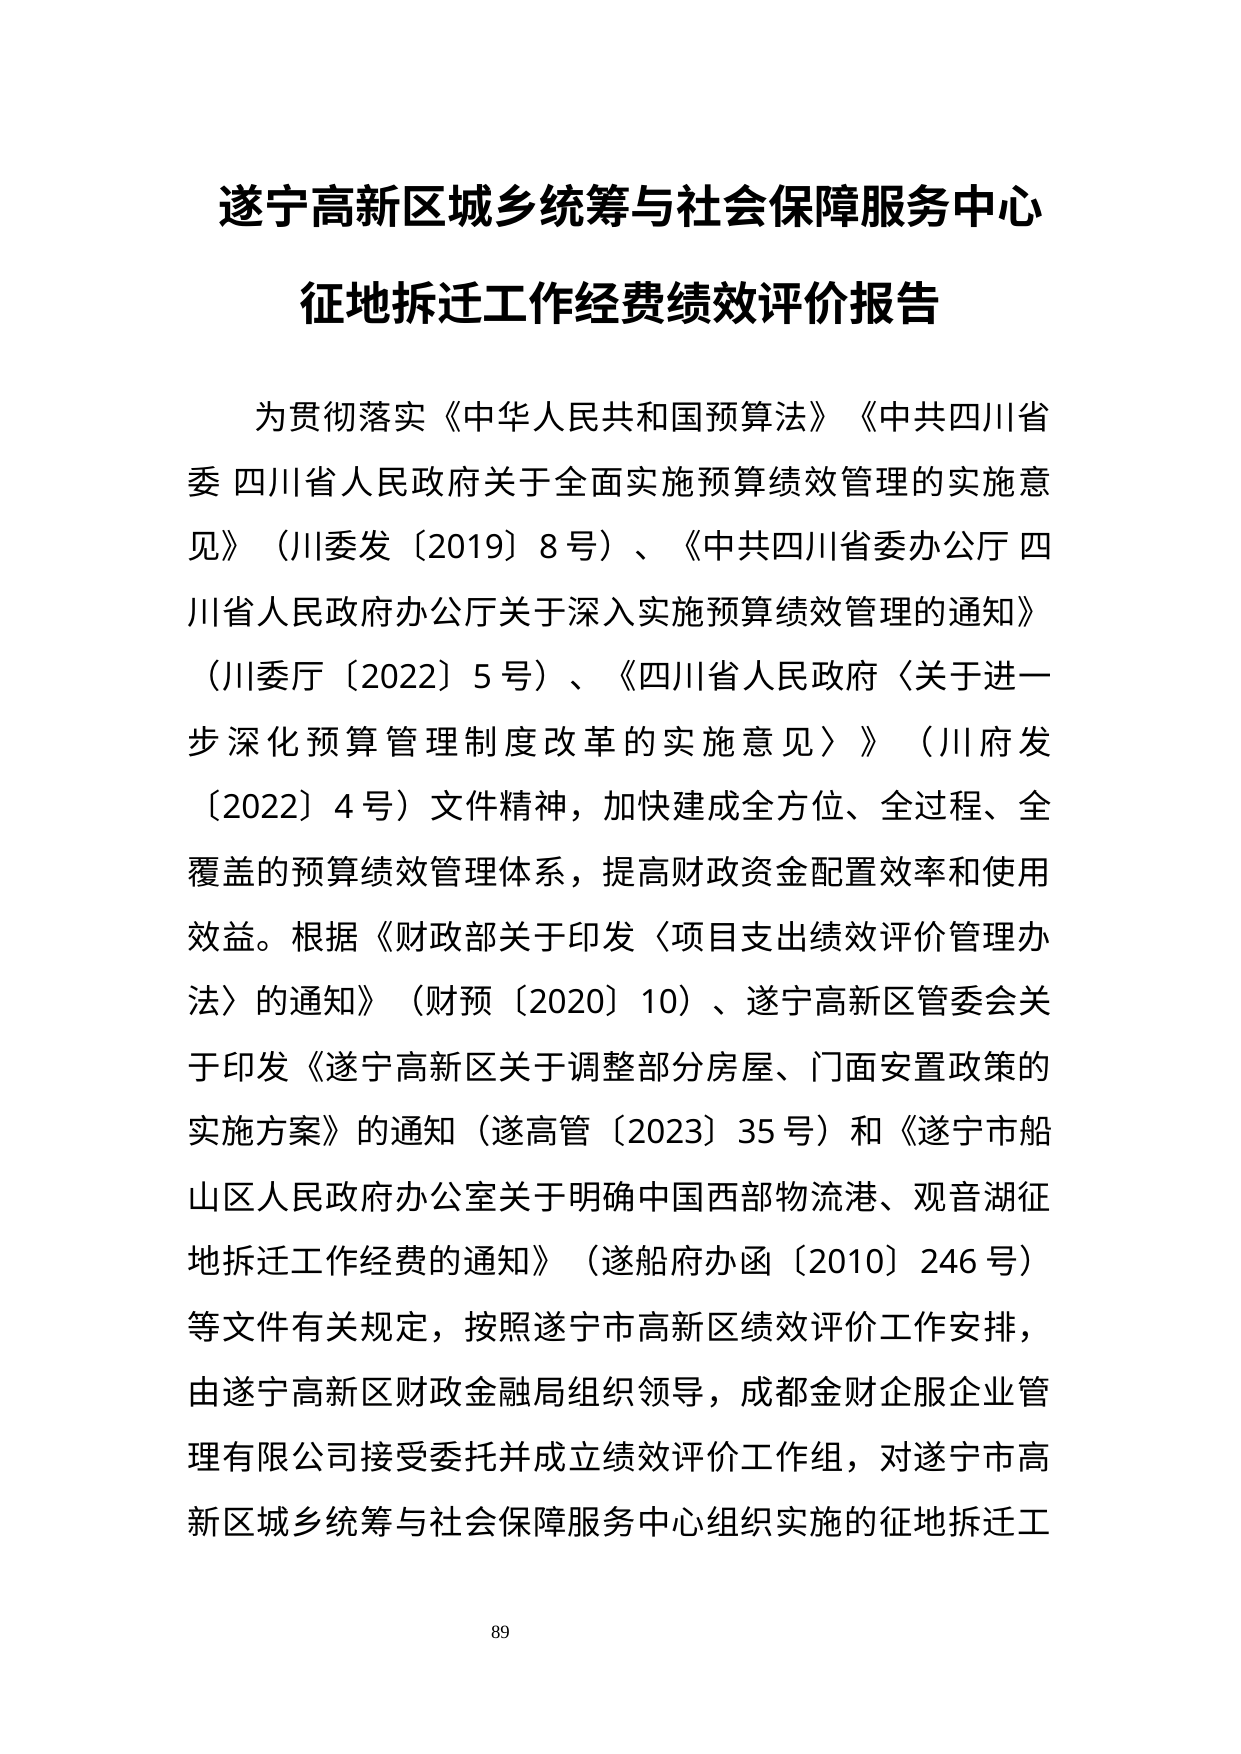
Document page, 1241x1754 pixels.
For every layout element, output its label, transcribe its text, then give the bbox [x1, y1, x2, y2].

title 遂宁高新区城乡统筹与社会保障服务中心征地拆迁工作经费绩效评价报告 [187, 154, 1053, 349]
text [187, 382, 1053, 1552]
